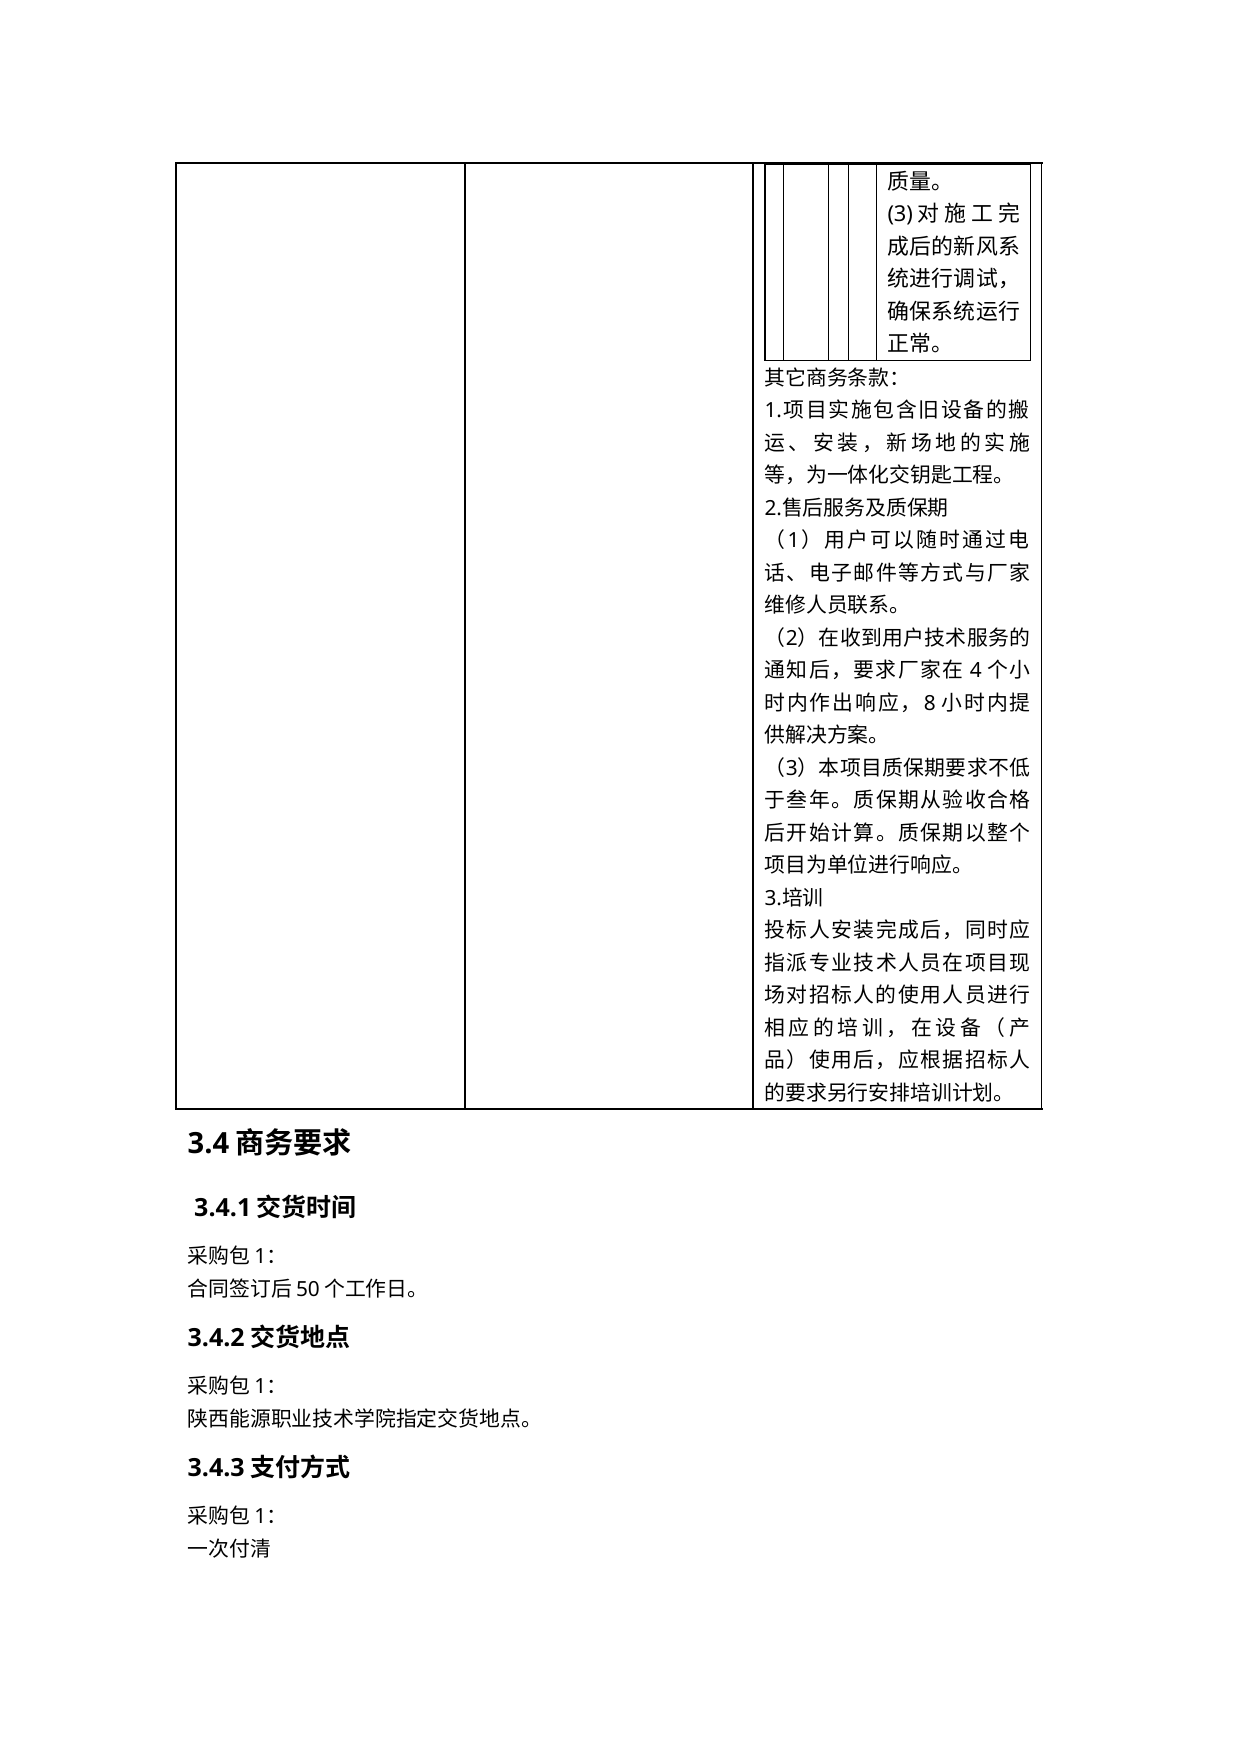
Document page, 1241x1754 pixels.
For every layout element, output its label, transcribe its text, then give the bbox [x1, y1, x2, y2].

table_cell [466, 164, 752, 1108]
text 一次付清 [187, 1532, 1053, 1565]
text 合同签订后50个工作日。 [187, 1272, 1053, 1305]
text 陕西能源职业技术学院指定交货地点。 [187, 1402, 1053, 1435]
text 3.4.1交货时间 [187, 1175, 1053, 1240]
text 采购包1： [187, 1370, 1053, 1402]
text 采购包1： [187, 1240, 1053, 1272]
text 3.4商务要求 [187, 1110, 1053, 1175]
text 采购包1： [187, 1500, 1053, 1532]
table_cell 1 [177, 164, 464, 1108]
text 3.4.3支付方式 [187, 1435, 1053, 1500]
text 3.4.2交货地点 [187, 1305, 1053, 1370]
